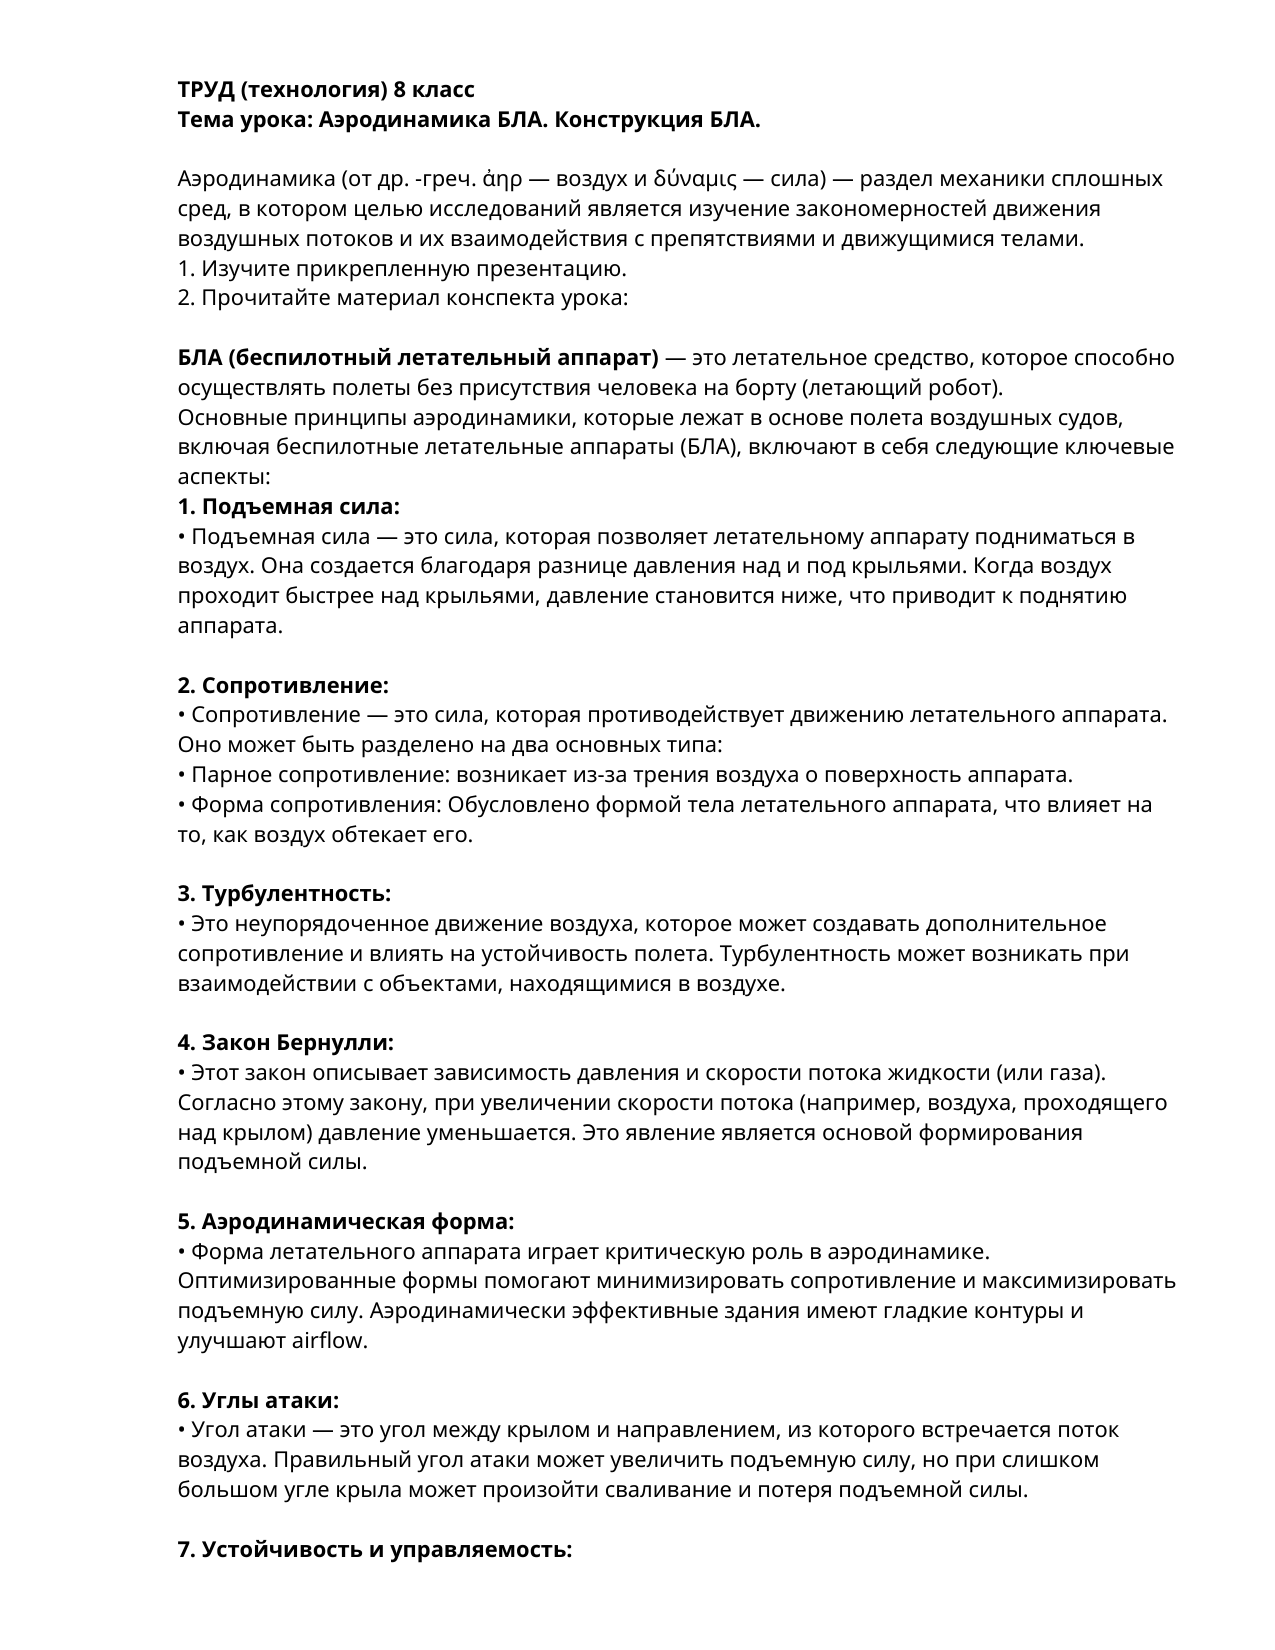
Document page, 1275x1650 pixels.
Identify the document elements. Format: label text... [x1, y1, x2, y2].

text БЛА (беспилотный летательный аппарат) — это летательное средство, которое способно осуществлять полеты без присутствия человека на борту (летающий робот). Основные принципы аэродинамики, которые лежат в основе полета воздушных судов, включая беспилотные летательные аппараты (БЛА), включают в себя следующие ключевые аспекты: 1. Подъемная сила: • Подъемная сила — это сила, которая позволяет летательному аппарату подниматься в воздух. Она создается благодаря разнице давления над и под крыльями. Когда воздух проходит быстрее над крыльями, давление становится ниже, что приводит к поднятию аппарата. 2. Сопротивление: • Сопротивление — это сила, которая противодействует движению летательного аппарата. Оно может быть разделено на два основных типа: • Парное сопротивление: возникает из-за трения воздуха о поверхность аппарата. • Форма сопротивления: Обусловлено формой тела летательного аппарата, что влияет на то, как воздух обтекает его. 3. Турбулентность: • Это неупорядоченное движение воздуха, которое может создавать дополнительное сопротивление и влиять на устойчивость полета. Турбулентность может возникать при взаимодействии с объектами, находящимися в воздухе. 4. Закон Бернулли: • Этот закон описывает зависимость давления и скорости потока жидкости (или газа). Согласно этому закону, при увеличении скорости потока (например, воздуха, проходящего над крылом) давление уменьшается. Это явление является основой формирования подъемной силы. 5. Аэродинамическая форма: • Форма летательного аппарата играет критическую роль в аэродинамике. Оптимизированные формы помогают минимизировать сопротивление и максимизировать подъемную силу. Аэродинамически эффективные здания имеют гладкие контуры и улучшают airflow. 6. Углы атаки: [177, 312, 1186, 1414]
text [177, 1414, 1186, 1563]
text ТРУД (технология) 8 класс Тема урока: Аэродинамика БЛА. Конструкция БЛА. [475, 74, 1186, 133]
text Аэродинамика (от др. -греч. ἀηρ — воздух и δύναμις — сила) — раздел механики сплошных сред, в котором целью исследований является изучение закономерностей движения воздушных потоков и их взаимодействия с препятствиями и движущимися телами. 1. Изучите прикрепленную презентацию. 2. Прочитайте материал конспекта урока: [177, 133, 1186, 312]
